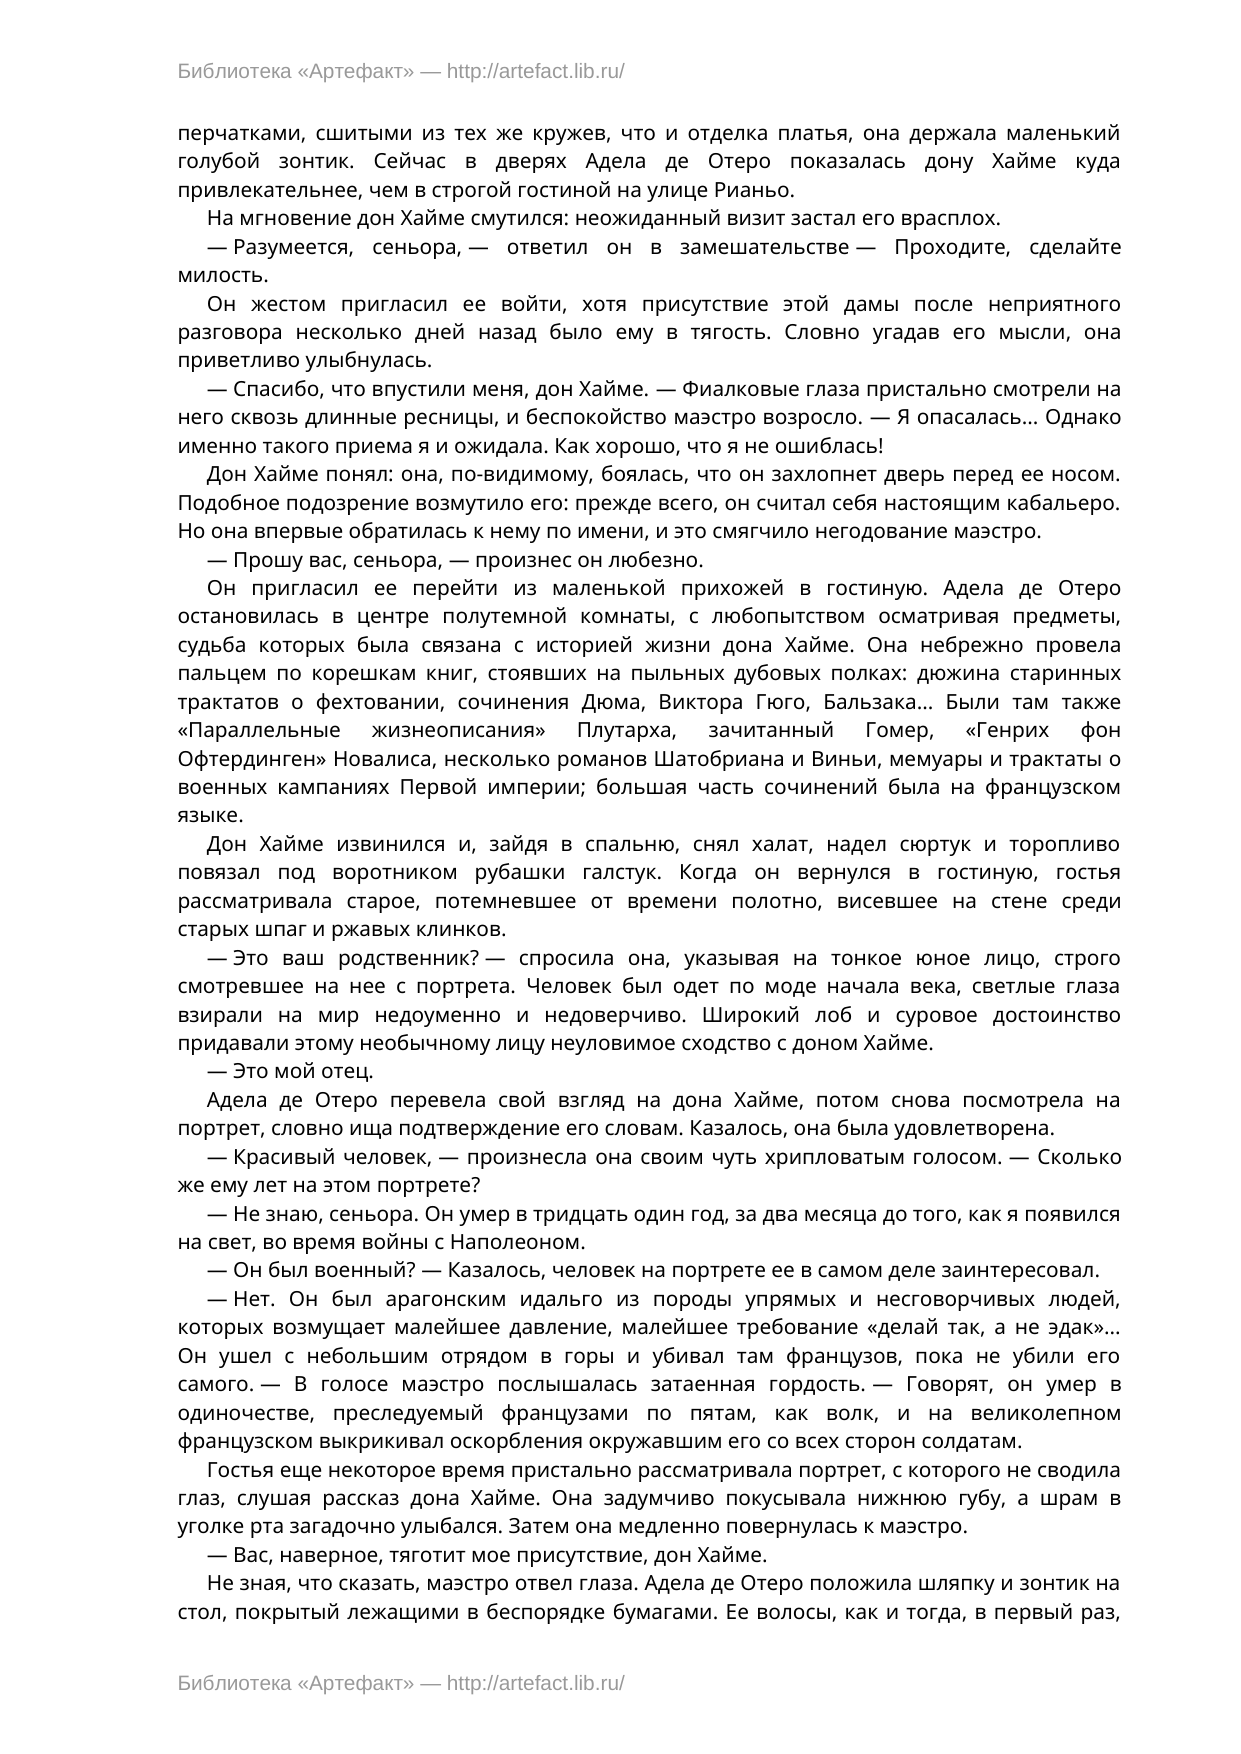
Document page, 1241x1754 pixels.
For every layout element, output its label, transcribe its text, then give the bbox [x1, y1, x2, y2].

text Он пригласил ее перейти из маленькой прихожей в гостиную. Адела де Отеро остановилась в центре полутемной комнаты, с любопытством осматривая предметы, судьба которых была связана с историей жизни дона Хайме. Она небрежно провела пальцем по корешкам книг, стоявших на пыльных дубовых полках: дюжина старинных трактатов о фехтовании, сочинения Дюма, Виктора Гюго, Бальзака... Были там также «Параллельные жизнеописания» Плутарха, зачитанный Гомер, «Генрих фон Офтердинген» Новалиса, несколько романов Шатобриана и Виньи, мемуары и трактаты о военных кампаниях Первой империи; большая часть сочинений была на французском языке. [177, 573, 1122, 829]
text — Нет. Он был арагонским идальго из породы упрямых и несговорчивых людей, которых возмущает малейшее давление, малейшее требование «делай так, а не эдак»... Он ушел с небольшим отрядом в горы и убивал там французов, пока не убили его самого. — В голосе маэстро послышалась затаенная гордость. — Говорят, он умер в одиночестве, преследуемый французами по пятам, как волк, и на великолепном французском выкрикивал оскорбления окружавшим его со всех сторон солдатам. [177, 1284, 1122, 1455]
text Он жестом пригласил ее войти, хотя присутствие этой дамы после неприятного разговора несколько дней назад было ему в тягость. Словно угадав его мысли, она приветливо улыбнулась. [177, 289, 1122, 374]
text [177, 1568, 1122, 1625]
text На мгновение дон Хайме смутился: неожиданный визит застал его врасплох. [177, 203, 1122, 232]
text — Это ваш родственник? — спросила она, указывая на тонкое юное лицо, строго смотревшее на нее с портрета. Человек был одет по моде начала века, светлые глаза взирали на мир недоуменно и недоверчиво. Широкий лоб и суровое достоинство придавали этому необычному лицу неуловимое сходство с доном Хайме. [177, 943, 1122, 1057]
text Дон Хайме извинился и, зайдя в спальню, снял халат, надел сюртук и торопливо повязал под воротником рубашки галстук. Когда он вернулся в гостиную, гостья рассматривала старое, потемневшее от времени полотно, висевшее на стене среди старых шпаг и ржавых клинков. [177, 829, 1122, 943]
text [177, 118, 1122, 203]
text — Не знаю, сеньора. Он умер в тридцать один год, за два месяца до того, как я появился на свет, во время войны с Наполеоном. [177, 1199, 1122, 1256]
text Адела де Отеро перевела свой взгляд на дона Хайме, потом снова посмотрела на портрет, словно ища подтверждение его словам. Казалось, она была удовлетворена. [177, 1085, 1122, 1142]
text — Разумеется, сеньора, — ответил он в замешательстве — Проходите, сделайте милость. [177, 232, 1122, 289]
text Гостья еще некоторое время пристально рассматривала портрет, с которого не сводила глаз, слушая рассказ дона Хайме. Она задумчиво покусывала нижнюю губу, а шрам в уголке рта загадочно улыбался. Затем она медленно повернулась к маэстро. [177, 1455, 1122, 1540]
text Дон Хайме понял: она, по-видимому, боялась, что он захлопнет дверь перед ее носом. Подобное подозрение возмутило его: прежде всего, он считал себя настоящим кабальеро. Но она впервые обратилась к нему по имени, и это смягчило негодование маэстро. [177, 459, 1122, 545]
text — Он был военный? — Казалось, человек на портрете ее в самом деле заинтересовал. [177, 1256, 1122, 1284]
text — Это мой отец. [177, 1057, 1122, 1085]
text — Прошу вас, сеньора, — произнес он любезно. [177, 545, 1122, 573]
text — Красивый человек, — произнесла она своим чуть хрипловатым голосом. — Сколько же ему лет на этом портрете? [177, 1142, 1122, 1199]
text — Спасибо, что впустили меня, дон Хайме. — Фиалковые глаза пристально смотрели на него сквозь длинные ресницы, и беспокойство маэстро возросло. — Я опасалась... Однако именно такого приема я и ожидала. Как хорошо, что я не ошиблась! [177, 374, 1122, 459]
text — Вас, наверное, тяготит мое присутствие, дон Хайме. [177, 1540, 1122, 1568]
